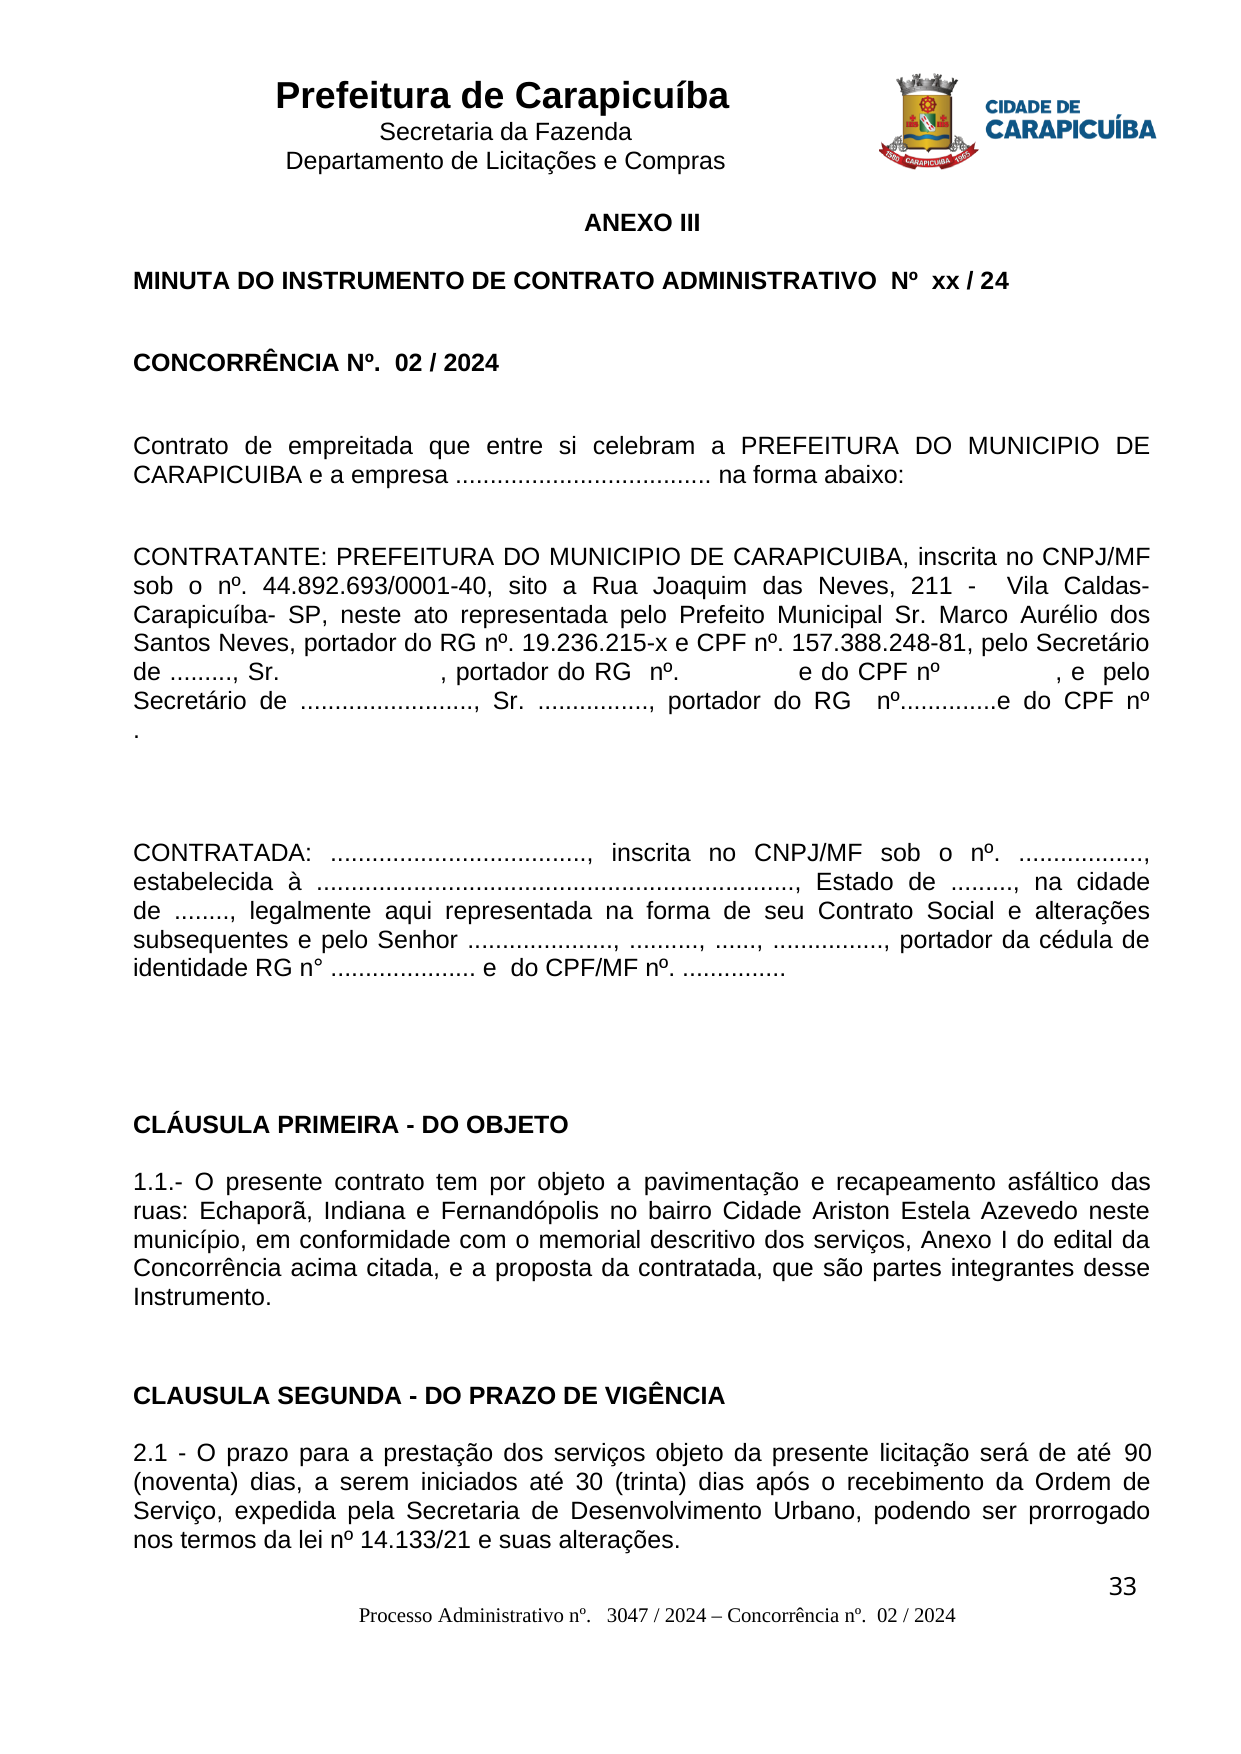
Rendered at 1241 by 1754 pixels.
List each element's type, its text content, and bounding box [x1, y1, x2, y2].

text 1.1.- O presente contrato tem por objeto a pavimentação e recapeamento asfáltico das ruas: Echaporã, Indiana e Fernandópolis no bairro Cidade Ariston Estela Azevedo neste município, em conformidade com o memorial descritivo dos serviços, Anexo I do edital da Concorrência acima citada, e a proposta da contratada, que são partes integrantes desse Instrumento. [133, 1167, 1152, 1311]
text CLÁUSULA PRIMEIRA - DO OBJETO [133, 1110, 1152, 1138]
text CLAUSULA SEGUNDA - DO PRAZO DE VIGÊNCIA [133, 1381, 1152, 1410]
picture [877, 65, 1159, 172]
text CONTRATADA: ....................................., inscrita no CNPJ/MF sob o nº. .................., estabelecida à ....................................................................., Estado de ........., na cidade de ........, legalmente aqui representada na forma de seu Contrato Social e alterações subsequentes e pelo Senhor ....................., .........., ......, ................, portador da cédula de identidade RG n° ..................... e do CPF/MF nº. ............... [133, 838, 1152, 982]
text ANEXO III [133, 208, 1152, 237]
text 2.1 - O prazo para a prestação dos serviços objeto da presente licitação será de até 90 (noventa) dias, a serem iniciados até 30 (trinta) dias após o recebimento da Ordem de Serviço, expedida pela Secretaria de Desenvolvimento Urbano, podendo ser prorrogado nos termos da lei nº 14.133/21 e suas alterações. [133, 1438, 1152, 1553]
list MINUTA DO INSTRUMENTO DE CONTRATO ADMINISTRATIVO Nº xx / 24 [133, 266, 1152, 295]
text CONTRATANTE: PREFEITURA DO MUNICIPIO DE CARAPICUIBA, inscrita no CNPJ/MF sob o nº. 44.892.693/0001-40, sito a Rua Joaquim das Neves, 211 - Vila Caldas- Carapicuíba- SP, neste ato representada pelo Prefeito Municipal Sr. Marco Aurélio dos Santos Neves, portador do RG nº. 19.236.215-x e CPF nº. 157.388.248-81, pelo Secretário de ........., Sr. , portador do RG nº. e do CPF nº , e pelo Secretário de ........................., Sr. ................, portador do RG nº..............e do CPF nº . [133, 542, 1152, 743]
text Contrato de empreitada que entre si celebram a PREFEITURA DO MUNICIPIO DE CARAPICUIBA e a empresa ..................................... na forma abaixo: [133, 431, 1152, 488]
text CONCORRÊNCIA Nº. 02 / 2024 [133, 348, 1152, 377]
